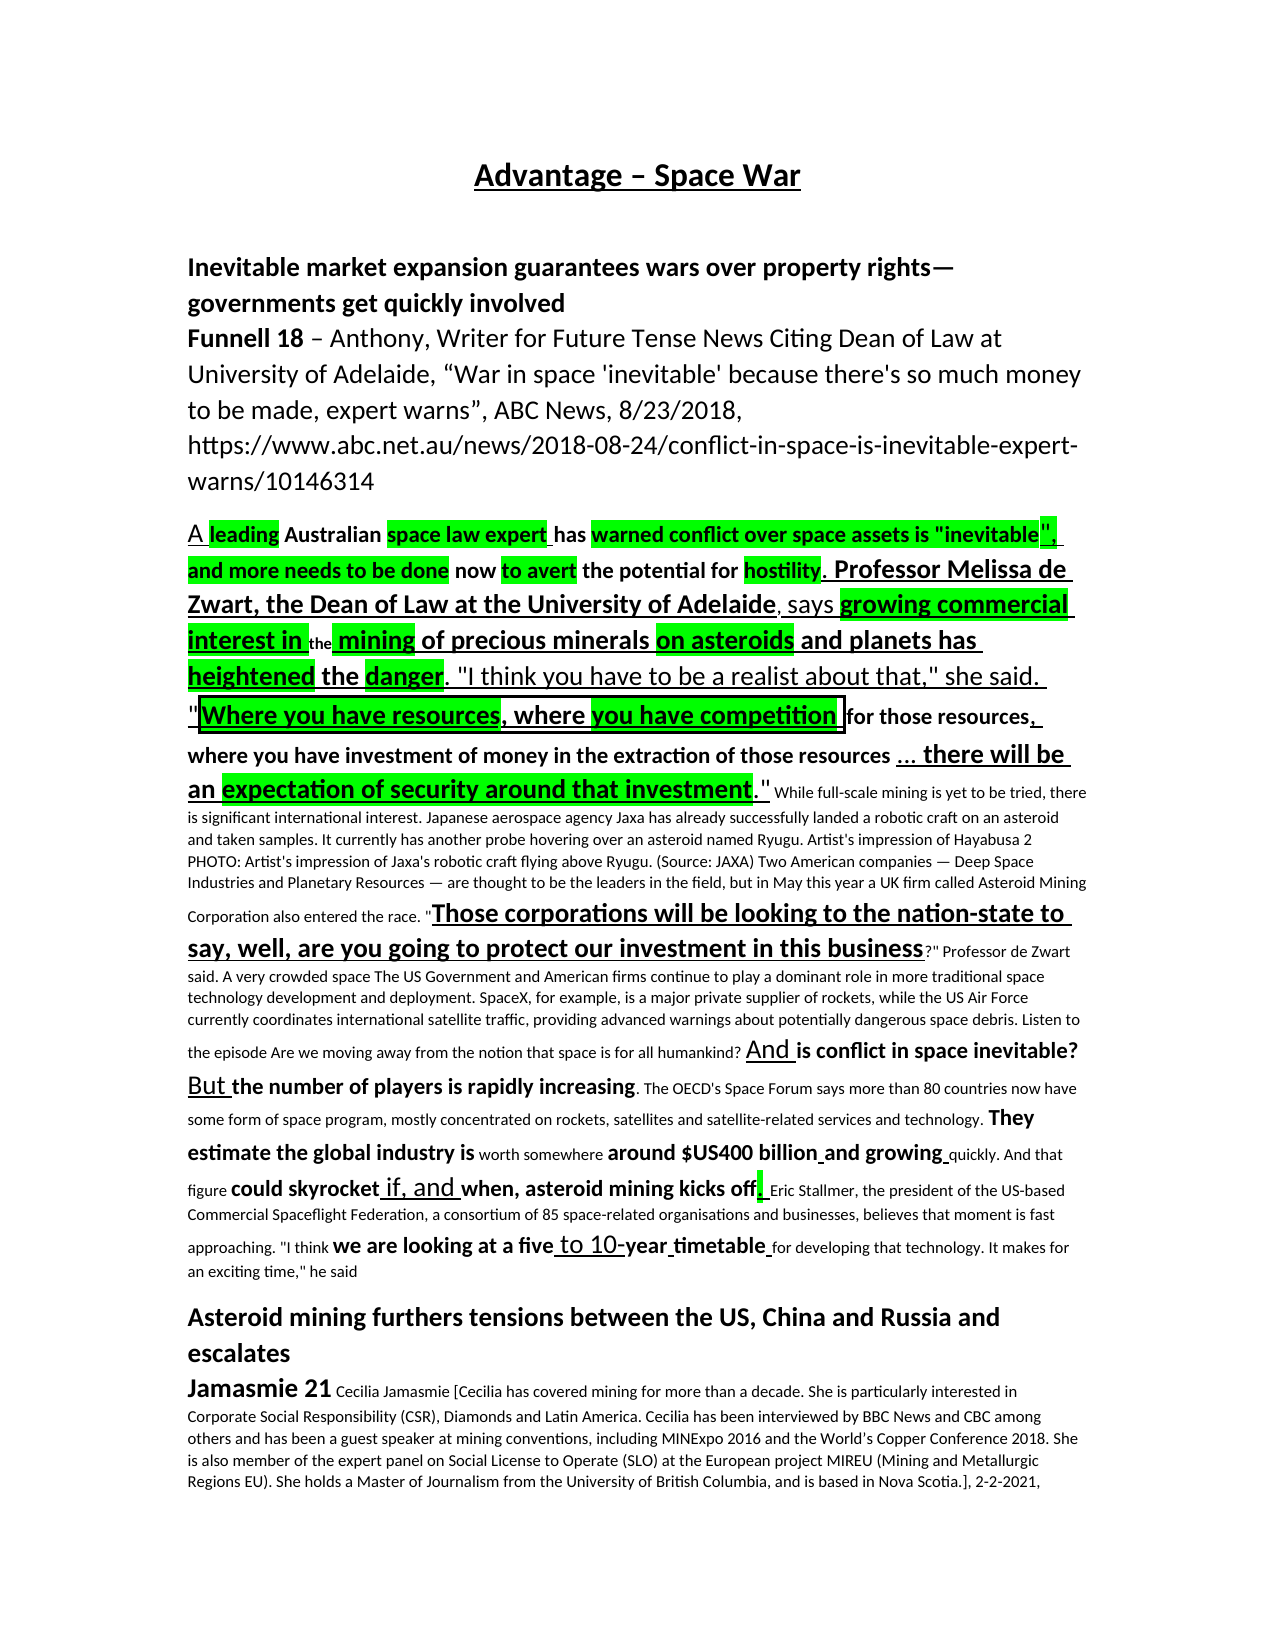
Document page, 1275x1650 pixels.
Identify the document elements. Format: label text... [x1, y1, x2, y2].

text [187, 1372, 1087, 1492]
subtitle Asteroid mining furthers tensions between the US, China and Russia and escalates [187, 1300, 1087, 1369]
subtitle Advantage – Space War [187, 154, 1087, 195]
subtitle Inevitable market expansion guarantees wars over property rights—governments get quickly involved [187, 250, 1087, 319]
text A leading Australian space law expert has warned conflict over space assets is "inevitable", and more needs to be done now to avert the potential for hostility. Professor Melissa de Zwart, the Dean of Law at the University of Adelaide, says growing commercial interest in the mining of precious minerals on asteroids and planets has heightened the danger. "I think you have to be a realist about that," she said. "Where you have resources, where you have competition for those resources, where you have investment of money in the extraction of those resources ... there will be an expectation of security around that investment." While full-scale mining is yet to be tried, there is significant international interest. Japanese aerospace agency Jaxa has already successfully landed a robotic craft on an asteroid and taken samples. It currently has another probe hovering over an asteroid named Ryugu. Artist's impression of Hayabusa 2 PHOTO: Artist's impression of Jaxa's robotic craft flying above Ryugu. (Source: JAXA) Two American companies — Deep Space Industries and Planetary Resources — are thought to be the leaders in the field, but in May this year a UK firm called Asteroid Mining Corporation also entered the race. "Those corporations will be looking to the nation-state to say, well, are you going to protect our investment in this business?" Professor de Zwart said. A very crowded space The US Government and American firms continue to play a dominant role in more traditional space technology development and deployment. SpaceX, for example, is a major private supplier of rockets, while the US Air Force currently coordinates international satellite traffic, providing advanced warnings about potentially dangerous space debris. Listen to the episode Are we moving away from the notion that space is for all humankind? And is conflict in space inevitable? But the number of players is rapidly increasing. The OECD's Space Forum says more than 80 countries now have some form of space program, mostly concentrated on rockets, satellites and satellite-related services and technology. They estimate the global industry is worth somewhere around $US400 billion and growing quickly. And that figure could skyrocket if, and when, asteroid mining kicks off. Eric Stallmer, the president of the US-based Commercial Spaceflight Federation, a consortium of 85 space-related organisations and businesses, believes that moment is fast approaching. "I think we are looking at a five to 10-year timetable for developing that technology. It makes for an exciting time," he said [187, 516, 1087, 1282]
text Funnell 18 – Anthony, Writer for Future Tense News Citing Dean of Law at University of Adelaide, “War in space 'inevitable' because there's so much money to be made, expert warns”, ABC News, 8/23/2018, https://www.abc.net.au/news/2018-08-24/conflict-in-space-is-inevitable-expert-warns/10146314 [187, 322, 1087, 497]
